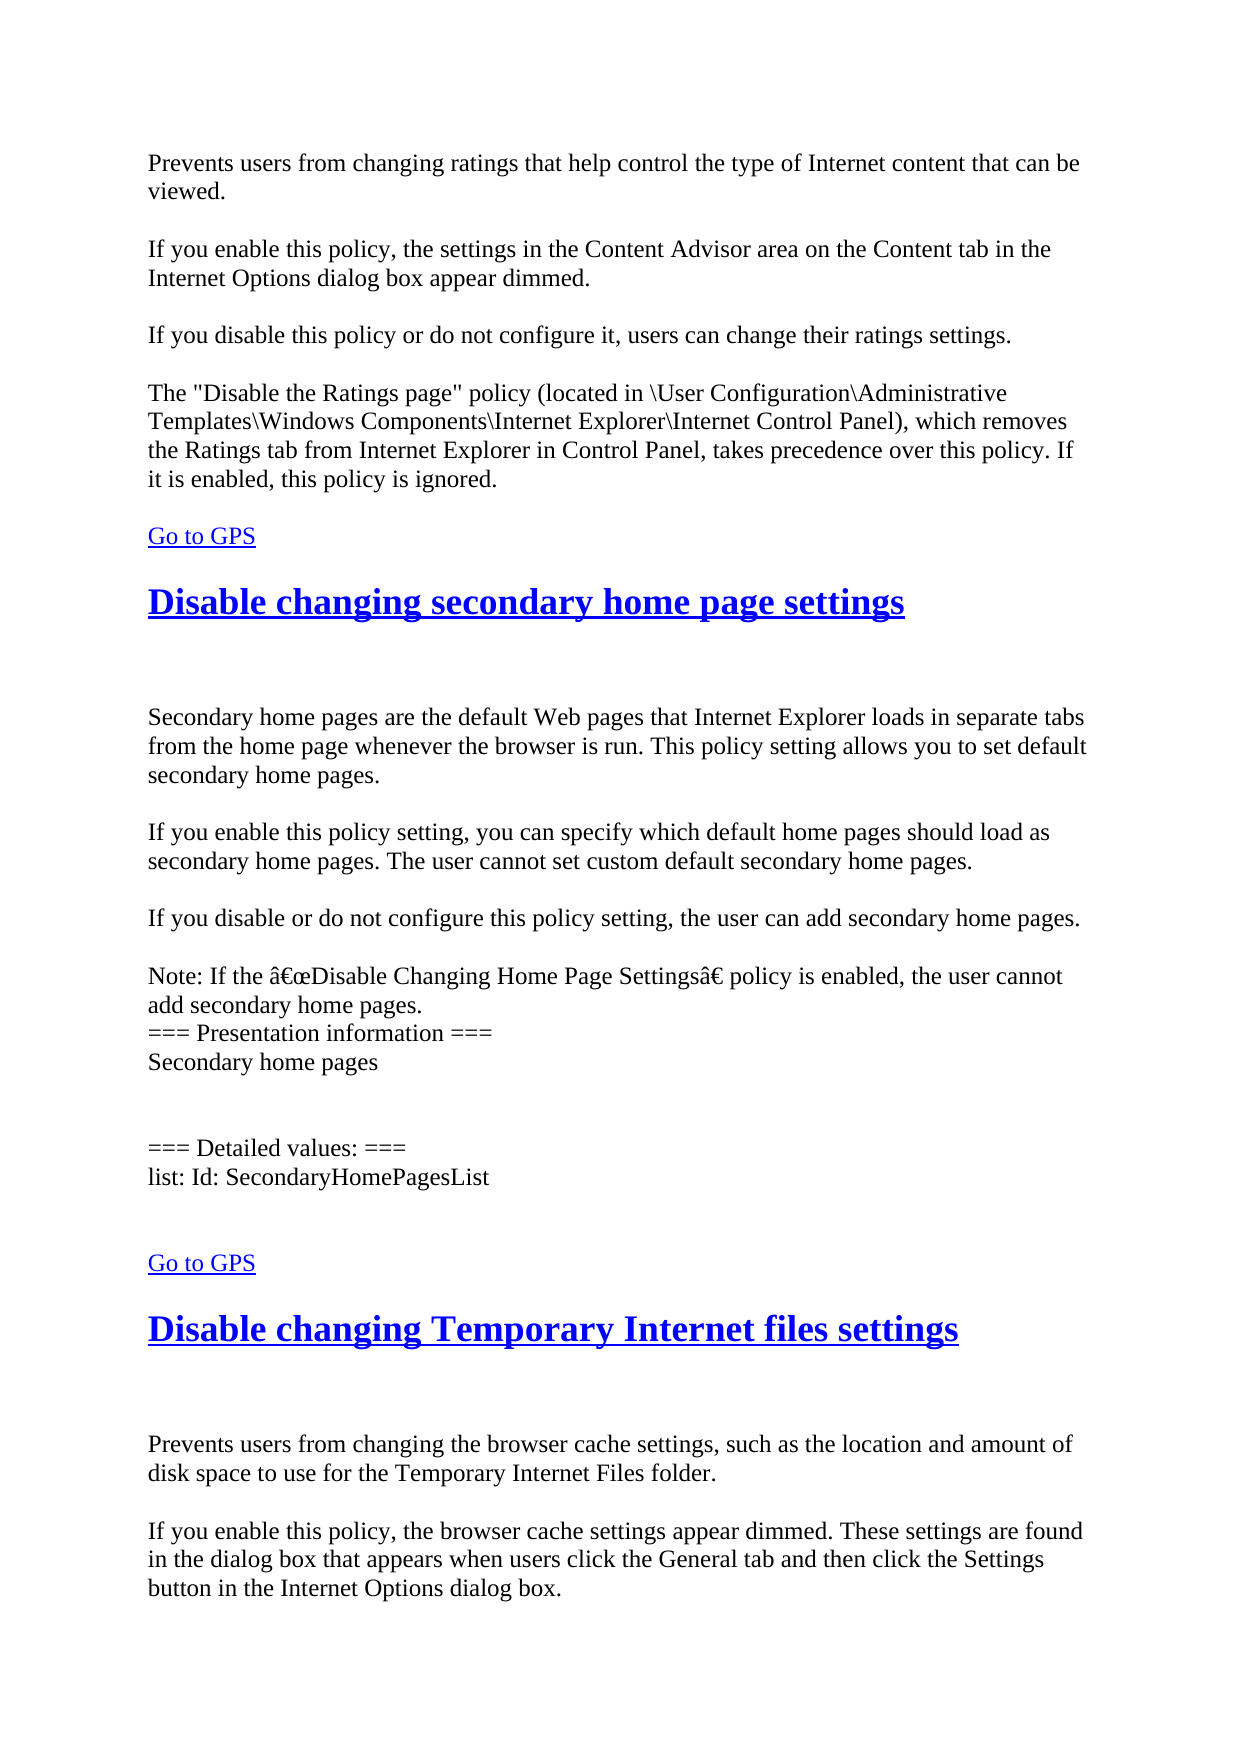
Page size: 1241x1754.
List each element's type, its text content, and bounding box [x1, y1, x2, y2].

text Secondary home pages are the default Web pages that Internet Explorer loads in separate tabs from the home page whenever the browser is run. This policy setting allows you to set default secondary home pages. If you enable this policy setting, you can specify which default home pages should load as secondary home pages. The user cannot set custom default secondary home pages. If you disable or do not configure this policy setting, the user can add secondary home pages. Note: If the â€œDisable Changing Home Page Settingsâ€ policy is enabled, the user cannot add secondary home pages. === Presentation information === Secondary home pages === Detailed values: === list: Id: SecondaryHomePagesList Go to GPS [148, 702, 1093, 1277]
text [148, 1429, 1093, 1631]
text Disable changing Temporary Internet files settings [148, 1306, 1093, 1349]
text Disable changing secondary home page settings [148, 579, 1093, 622]
text Prevents users from changing ratings that help control the type of Internet content that can be viewed. If you enable this policy, the settings in the Content Advisor area on the Content tab in the Internet Options dialog box appear dimmed. If you disable this policy or do not configure it, users can change their ratings settings. The "Disable the Ratings page" policy (located in \User Configuration\Administrative Templates\Windows Components\Internet Explorer\Internet Control Panel), which removes the Ratings tab from Internet Explorer in Control Panel, takes precedence over this policy. If it is enabled, this policy is ignored. Go to GPS [148, 148, 1093, 550]
